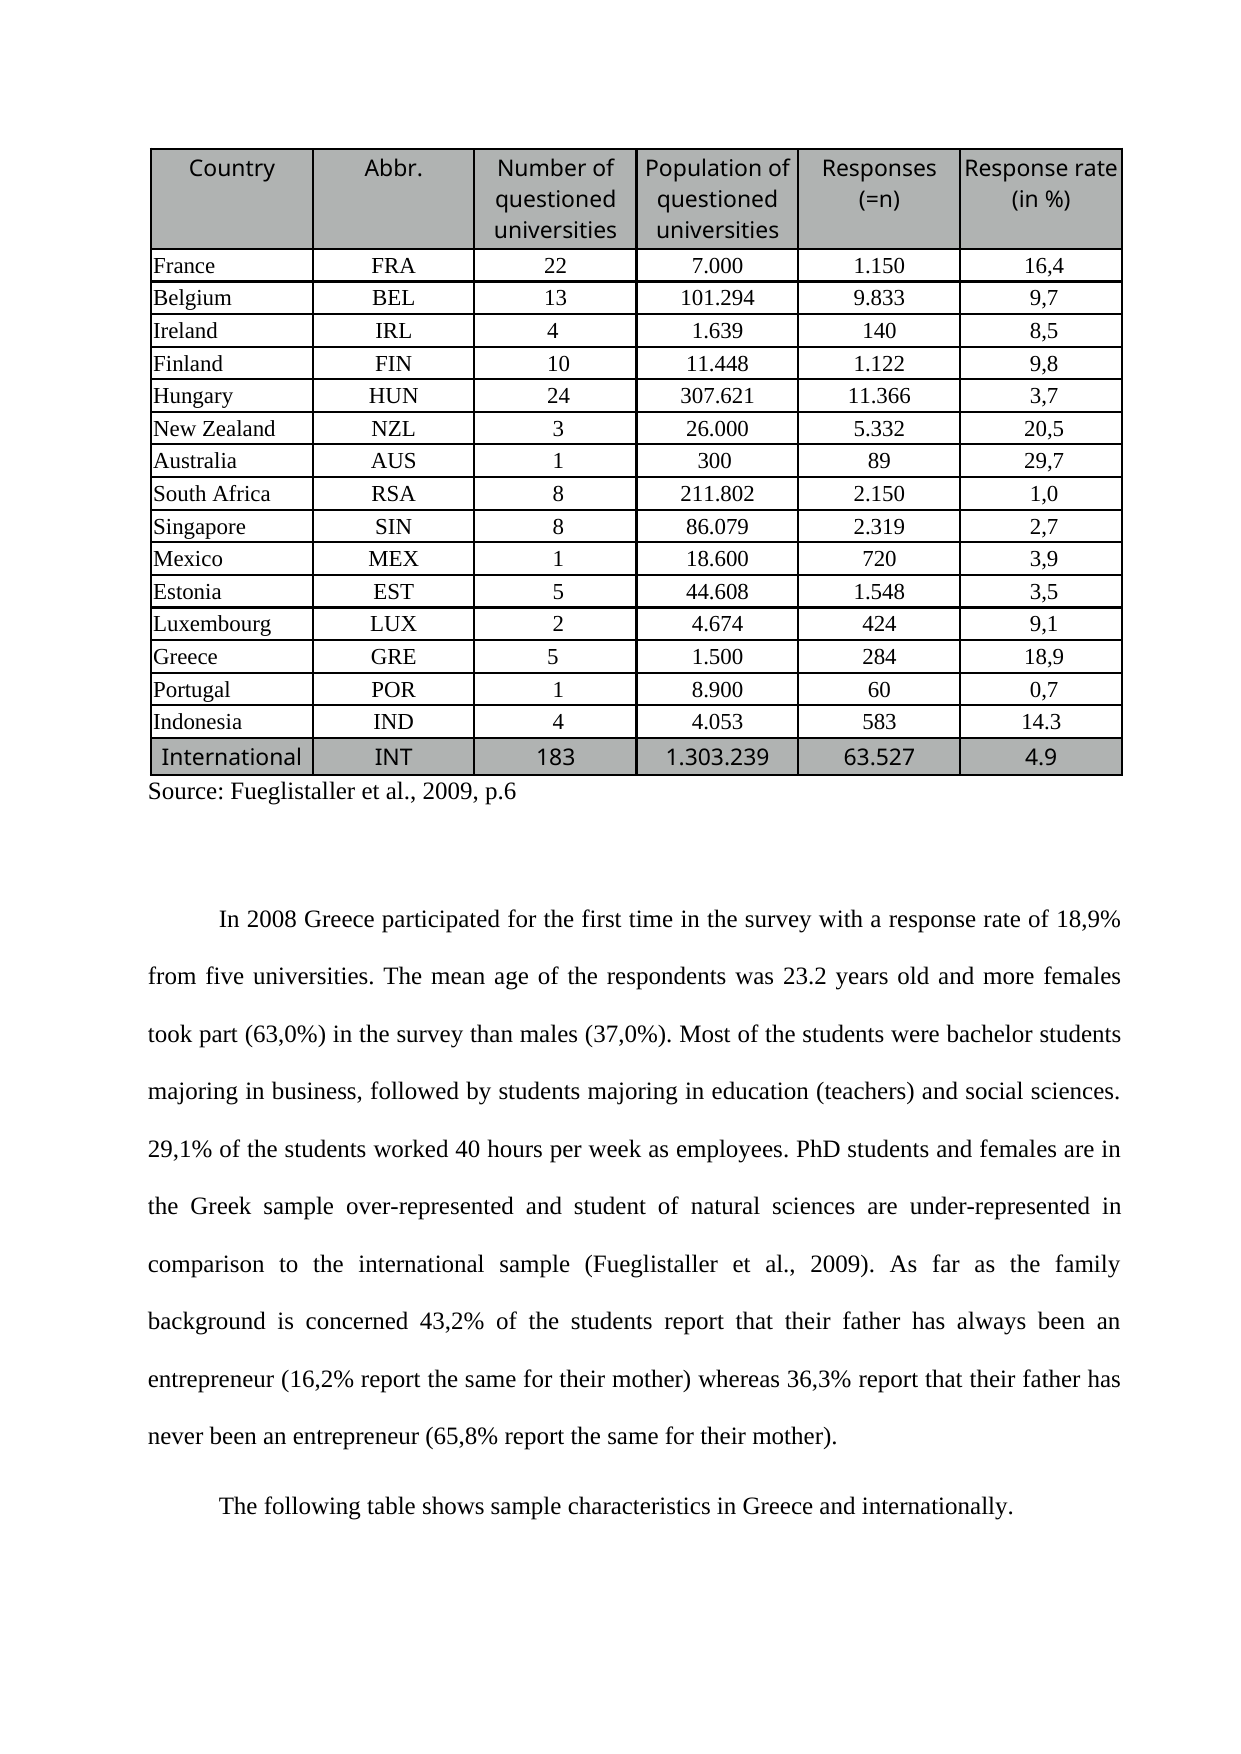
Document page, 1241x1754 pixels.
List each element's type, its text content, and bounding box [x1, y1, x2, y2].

table_cell 11.448 [638, 348, 797, 378]
table_cell 2 [475, 609, 635, 639]
table_cell IND [314, 706, 473, 737]
table_cell Greece [152, 641, 312, 672]
table_cell 60 [799, 674, 959, 704]
table_cell HUN [314, 380, 473, 411]
table_cell 20,5 [961, 413, 1121, 443]
table_cell France [152, 250, 312, 280]
table_cell 211.802 [638, 478, 797, 508]
table_cell 1.303.239 [638, 739, 797, 774]
table_cell 1 [475, 445, 635, 476]
table_cell 5 [475, 641, 635, 672]
table_cell BEL [314, 283, 473, 313]
table_cell MEX [314, 543, 473, 574]
table_cell FIN [314, 348, 473, 378]
table_cell 1.500 [638, 641, 797, 672]
table_cell 4.674 [638, 609, 797, 639]
table_cell 3 [475, 413, 635, 443]
table_cell 284 [799, 641, 959, 672]
table_cell EST [314, 576, 473, 606]
table_cell 24 [475, 380, 635, 411]
table_cell 18.600 [638, 543, 797, 574]
table_header Response rate (in %) [961, 150, 1121, 248]
table_cell 89 [799, 445, 959, 476]
table_cell Estonia [152, 576, 312, 606]
table_cell Mexico [152, 543, 312, 574]
table_cell 3,9 [961, 543, 1121, 574]
table_cell 8 [475, 478, 635, 508]
table_cell 9,8 [961, 348, 1121, 378]
table_cell 101.294 [638, 283, 797, 313]
table_cell FRA [314, 250, 473, 280]
table_cell 5.332 [799, 413, 959, 443]
table_cell 183 [475, 739, 635, 774]
table_cell 1 [475, 674, 635, 704]
table_cell 8.900 [638, 674, 797, 704]
table_cell 140 [799, 315, 959, 346]
table_cell GRE [314, 641, 473, 672]
table_cell 424 [799, 609, 959, 639]
table_cell 8,5 [961, 315, 1121, 346]
table_header Population of questioned universities [638, 150, 797, 248]
table_cell 1.548 [799, 576, 959, 606]
table_cell LUX [314, 609, 473, 639]
table_cell SIN [314, 511, 473, 541]
table_cell 2,7 [961, 511, 1121, 541]
table_cell RSA [314, 478, 473, 508]
table_cell Finland [152, 348, 312, 378]
table_cell 86.079 [638, 511, 797, 541]
table_cell 1.122 [799, 348, 959, 378]
table_cell 2.319 [799, 511, 959, 541]
table_header Responses (=n) [799, 150, 959, 248]
table_cell NZL [314, 413, 473, 443]
text The following table shows sample characteristics in Greece and internationally. [148, 1491, 1122, 1520]
table_cell 3,7 [961, 380, 1121, 411]
table_cell 4.9 [961, 739, 1121, 774]
table_cell 720 [799, 543, 959, 574]
table_cell Australia [152, 445, 312, 476]
table_cell 22 [475, 250, 635, 280]
table_cell INT [314, 739, 473, 774]
table_cell Luxembourg [152, 609, 312, 639]
table_header Abbr. [314, 150, 473, 248]
table_cell 11.366 [799, 380, 959, 411]
table_cell New Zealand [152, 413, 312, 443]
table_cell 300 [638, 445, 797, 476]
table_header Number of questioned universities [475, 150, 635, 248]
table_cell 63.527 [799, 739, 959, 774]
table_cell Singapore [152, 511, 312, 541]
table_cell Belgium [152, 283, 312, 313]
table_cell 10 [475, 348, 635, 378]
table_cell 1.150 [799, 250, 959, 280]
table_cell 9.833 [799, 283, 959, 313]
table_cell 9,7 [961, 283, 1121, 313]
table_cell 8 [475, 511, 635, 541]
table_cell 44.608 [638, 576, 797, 606]
table_cell 4 [475, 315, 635, 346]
table_cell 4 [475, 706, 635, 737]
table_cell 9,1 [961, 609, 1121, 639]
table_cell 1 [475, 543, 635, 574]
text Source: Fueglistaller et al., 2009, p.6 [148, 776, 1122, 805]
table_cell South Africa [152, 478, 312, 508]
table_cell 16,4 [961, 250, 1121, 280]
table_cell 18,9 [961, 641, 1121, 672]
table_cell 14.3 [961, 706, 1121, 737]
table_header Country [152, 150, 312, 248]
table_cell 5 [475, 576, 635, 606]
table_cell 13 [475, 283, 635, 313]
table_cell 2.150 [799, 478, 959, 508]
text In 2008 Greece participated for the first time in the survey with a response rate of 18,9% from five universities. The mean age of the respondents was 23.2 years old and more females took part (63,0%) in the survey than males (37,0%). Most of the students were bachelor students majoring in business, followed by students majoring in education (teachers) and social sciences. 29,1% of the students worked 40 hours per week as employees. PhD students and females are in the Greek sample over-represented and student of natural sciences are under-represented in comparison to the international sample (Fueglistaller et al., 2009). As far as the family background is concerned 43,2% of the students report that their father has always been an entrepreneur (16,2% report the same for their mother) whereas 36,3% report that their father has never been an entrepreneur (65,8% report the same for their mother). [148, 904, 1122, 1450]
table_cell Indonesia [152, 706, 312, 737]
table_cell 29,7 [961, 445, 1121, 476]
table_cell 0,7 [961, 674, 1121, 704]
table_cell Ireland [152, 315, 312, 346]
table_cell POR [314, 674, 473, 704]
table_cell 7.000 [638, 250, 797, 280]
table_cell 1.639 [638, 315, 797, 346]
table_cell IRL [314, 315, 473, 346]
table_cell International [152, 739, 312, 774]
table_cell Portugal [152, 674, 312, 704]
table_cell 4.053 [638, 706, 797, 737]
table_cell 307.621 [638, 380, 797, 411]
table_cell 3,5 [961, 576, 1121, 606]
table_cell 26.000 [638, 413, 797, 443]
table_cell Hungary [152, 380, 312, 411]
table_cell 1,0 [961, 478, 1121, 508]
table_cell AUS [314, 445, 473, 476]
table_cell 583 [799, 706, 959, 737]
